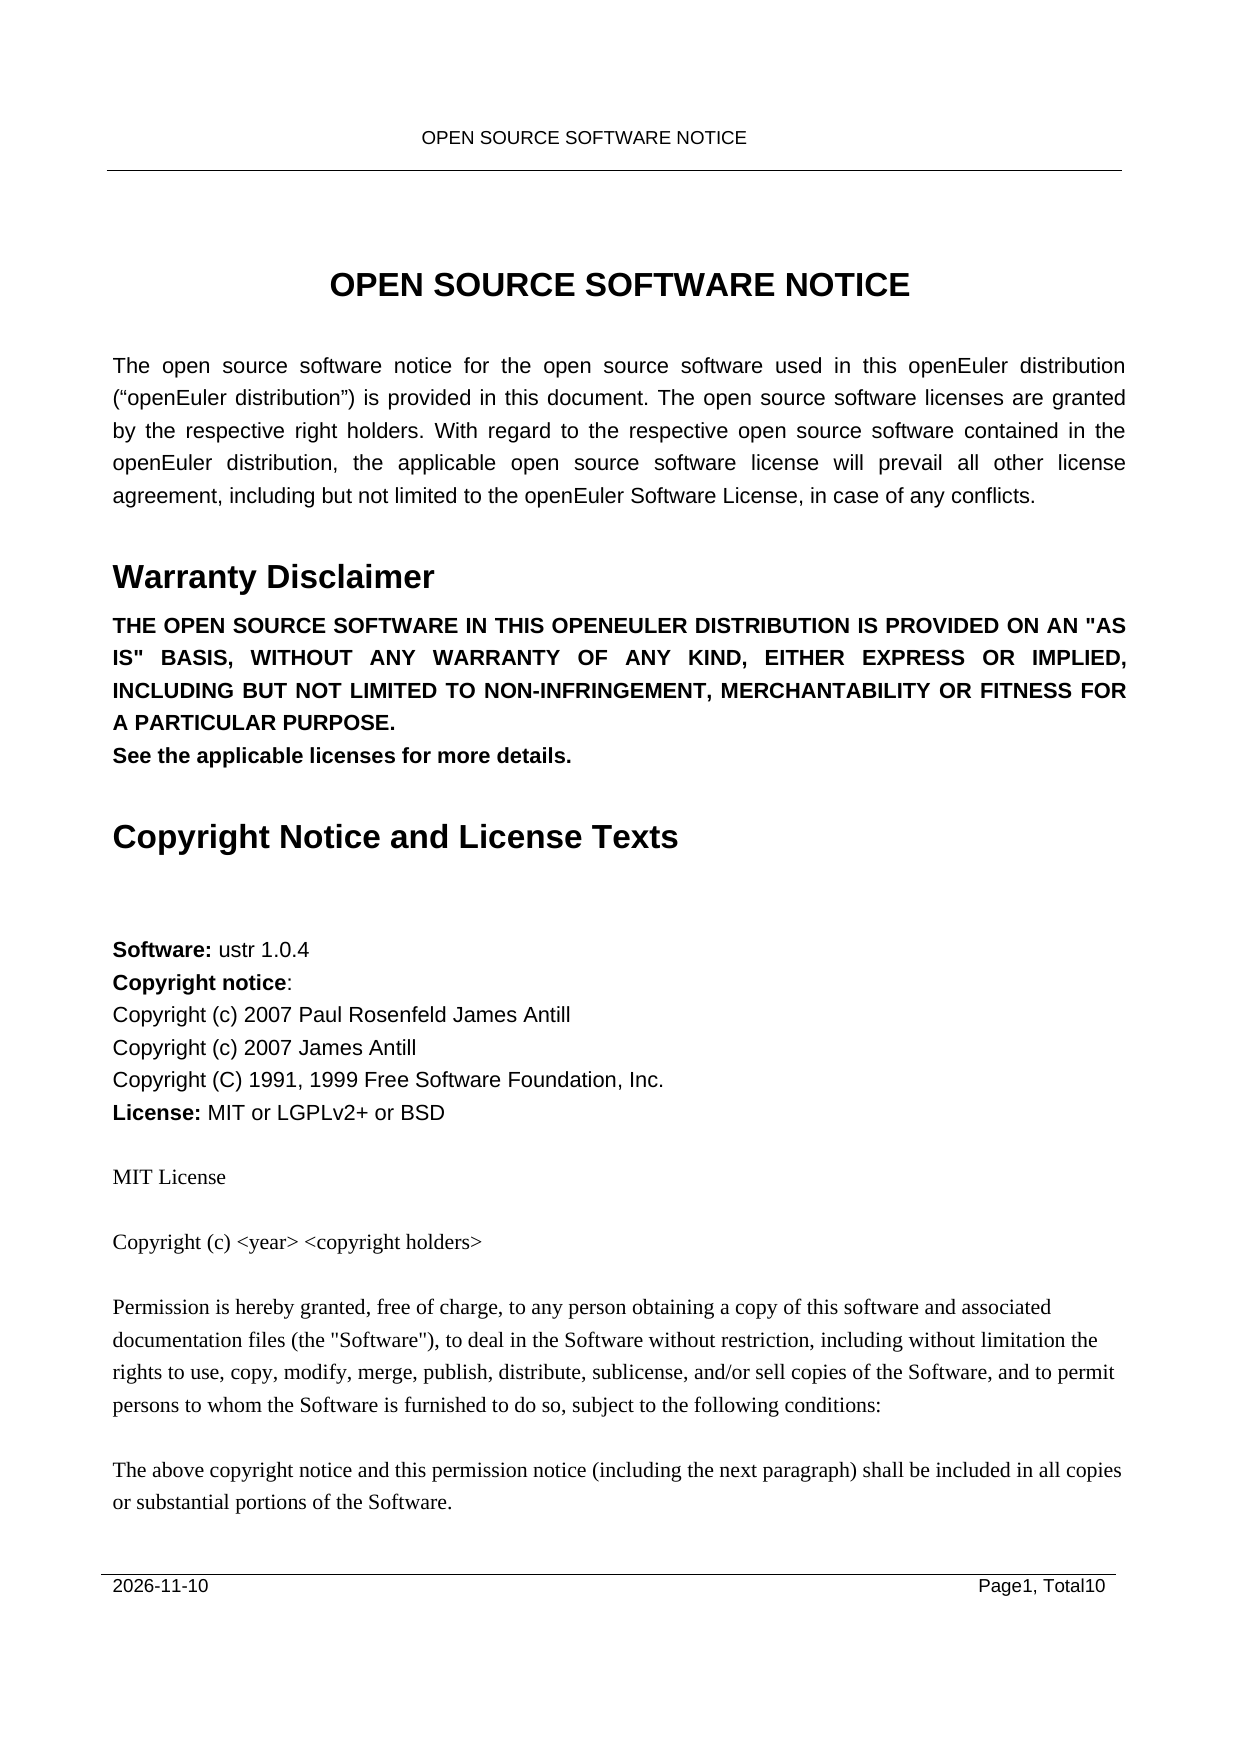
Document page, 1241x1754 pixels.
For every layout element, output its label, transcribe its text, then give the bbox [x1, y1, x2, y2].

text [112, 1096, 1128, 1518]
text Copyright notice: [112, 966, 1128, 998]
text Copyright (C) 1991, 1999 Free Software Foundation, Inc. [112, 1063, 1128, 1096]
text Warranty Disclaimer [112, 544, 1128, 609]
text Software: ustr 1.0.4 [112, 933, 1128, 966]
text Copyright Notice and License Texts [112, 804, 1128, 869]
text OPEN SOURCE SOFTWARE NOTICE [112, 251, 1128, 316]
text The open source software notice for the open source software used in this openEuler distribution (“openEuler distribution”) is provided in this document. The open source software licenses are granted by the respective right holders. With regard to the respective open source software contained in the openEuler distribution, the applicable open source software license will prevail all other license agreement, including but not limited to the openEuler Software License, in case of any conflicts. [112, 349, 1128, 511]
text Copyright (c) 2007 Paul Rosenfeld James Antill [112, 998, 1128, 1031]
text Copyright (c) 2007 James Antill [112, 1031, 1128, 1063]
text THE OPEN SOURCE SOFTWARE IN THIS OPENEULER DISTRIBUTION IS PROVIDED ON AN "AS IS" BASIS, WITHOUT ANY WARRANTY OF ANY KIND, EITHER EXPRESS OR IMPLIED, INCLUDING BUT NOT LIMITED TO NON-INFRINGEMENT, MERCHANTABILITY OR FITNESS FOR A PARTICULAR PURPOSE. See the applicable licenses for more details. [112, 609, 1128, 771]
